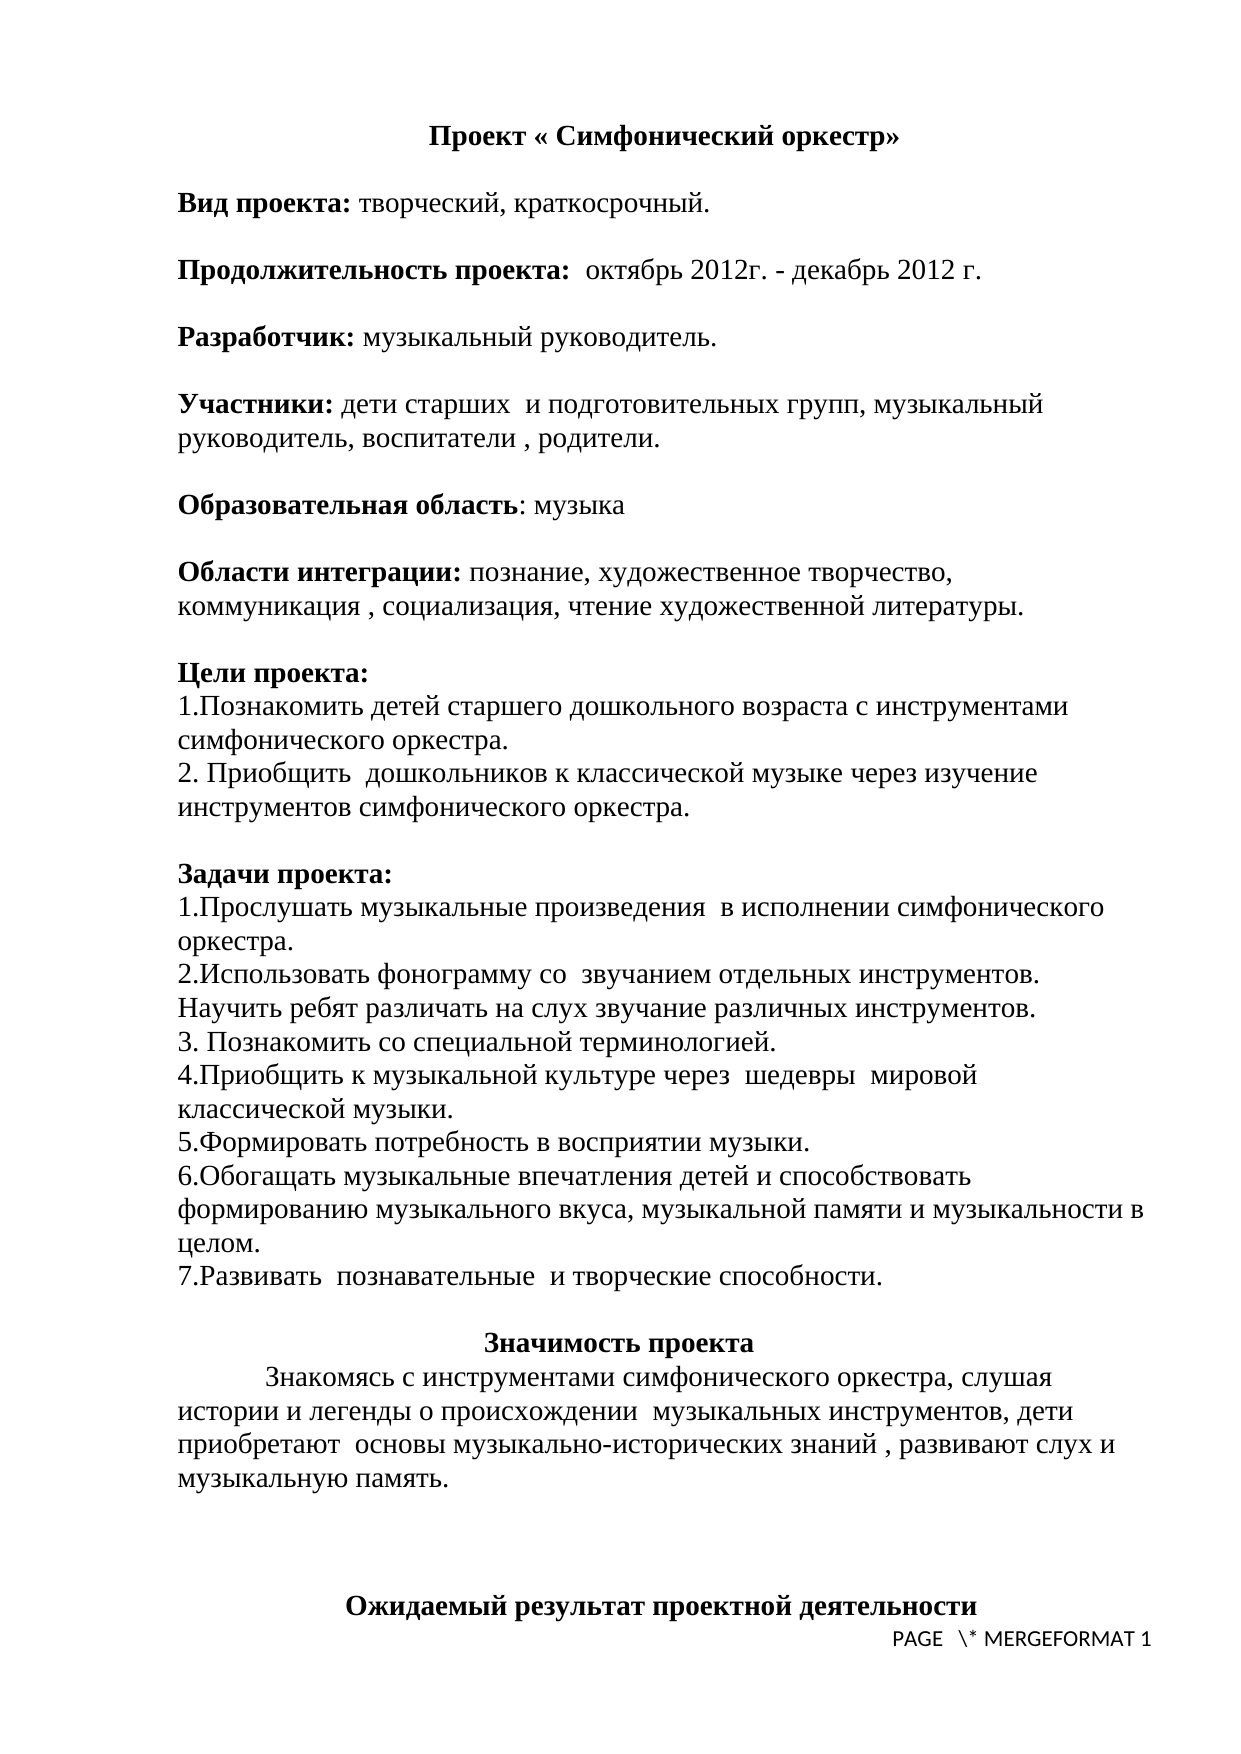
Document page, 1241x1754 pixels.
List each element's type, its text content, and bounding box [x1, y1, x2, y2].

text Продолжительность проекта: октябрь 2012г. - декабрь 2012 г. [177, 252, 1152, 286]
text Ожидаемый результат проектной деятельности [177, 1588, 1152, 1622]
text Участники: дети старших и подготовительных групп, музыкальный руководитель, воспитатели , родители. [177, 386, 1152, 453]
text 2. Приобщить дошкольников к классической музыке через изучение инструментов симфонического оркестра. [177, 755, 1152, 822]
text коммуникация , социализация, чтение художественной литературы. [177, 588, 1152, 621]
text 3. Познакомить со специальной терминологией. [177, 1024, 1152, 1057]
text Вид проекта: творческий, краткосрочный. [177, 185, 1152, 219]
text Разработчик: музыкальный руководитель. [177, 319, 1152, 353]
text 2.Использовать фонограмму со звучанием отдельных инструментов. Научить ребят различать на слух звучание различных инструментов. [177, 957, 1152, 1024]
text Значимость проекта [177, 1326, 1152, 1359]
text 1.Познакомить детей старшего дошкольного возраста с инструментами симфонического оркестра. [177, 688, 1152, 755]
text 6.Обогащать музыкальные впечатления детей и способствовать формированию музыкального вкуса, музыкальной памяти и музыкальности в целом. [177, 1158, 1152, 1258]
text 5.Формировать потребность в восприятии музыки. [177, 1124, 1152, 1158]
text Цели проекта: [177, 655, 1152, 688]
text Задачи проекта: [177, 856, 1152, 889]
text Области интеграции: познание, художественное творчество, [177, 554, 1152, 588]
text Знакомясь с инструментами симфонического оркестра, слушая истории и легенды о происхождении музыкальных инструментов, дети приобретают основы музыкально-исторических знаний , развивают слух и музыкальную память. [177, 1359, 1152, 1493]
text 7.Развивать познавательные и творческие способности. [177, 1258, 1152, 1292]
text Образовательная область: музыка [177, 487, 1152, 521]
text Проект « Симфонический оркестр» [177, 118, 1152, 152]
text 4.Приобщить к музыкальной культуре через шедевры мировой классической музыки. [177, 1057, 1152, 1124]
text 1.Прослушать музыкальные произведения в исполнении симфонического оркестра. [177, 889, 1152, 957]
